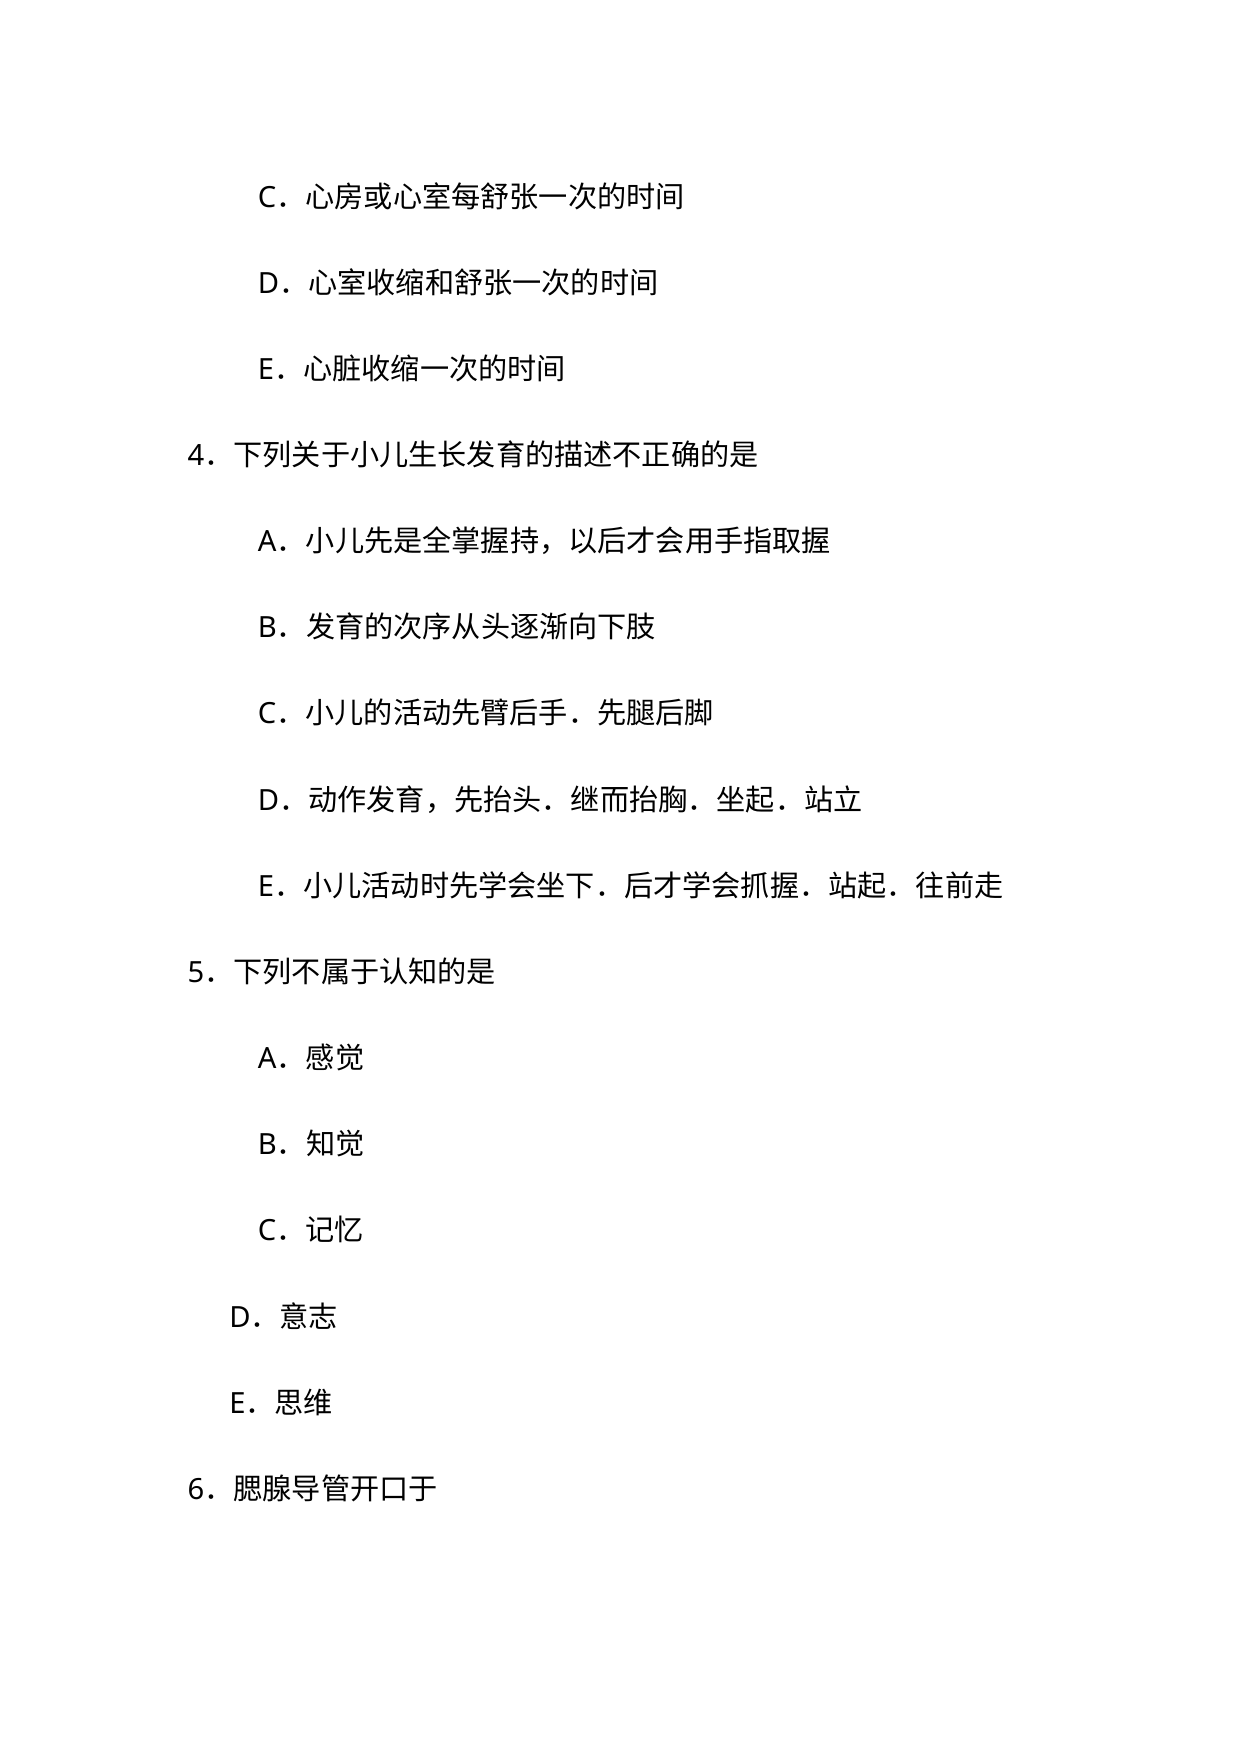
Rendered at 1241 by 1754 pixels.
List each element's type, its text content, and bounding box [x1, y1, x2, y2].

text 5．下列不属于认知的是 [187, 937, 1053, 1002]
text E．思维 [187, 1368, 1053, 1433]
text D．动作发育，先抬头．继而抬胸．坐起．站立 [187, 765, 1053, 830]
text B．发育的次序从头逐渐向下肢 [187, 593, 1053, 658]
text E．心脏收缩一次的时间 [187, 334, 1053, 399]
text C．心房或心室每舒张一次的时间 [187, 162, 1053, 227]
text E．小儿活动时先学会坐下．后才学会抓握．站起．往前走 [187, 851, 1053, 916]
text B．知觉 [187, 1109, 1053, 1174]
text C．记忆 [187, 1196, 1053, 1261]
text D．心室收缩和舒张一次的时间 [187, 248, 1053, 313]
text 4．下列关于小儿生长发育的描述不正确的是 [187, 420, 1053, 485]
text A．小儿先是全掌握持，以后才会用手指取握 [187, 507, 1053, 572]
text 6．腮腺导管开口于 [187, 1454, 1053, 1519]
text A．感觉 [187, 1023, 1053, 1088]
text D．意志 [187, 1282, 1053, 1347]
text C．小儿的活动先臂后手．先腿后脚 [187, 679, 1053, 744]
